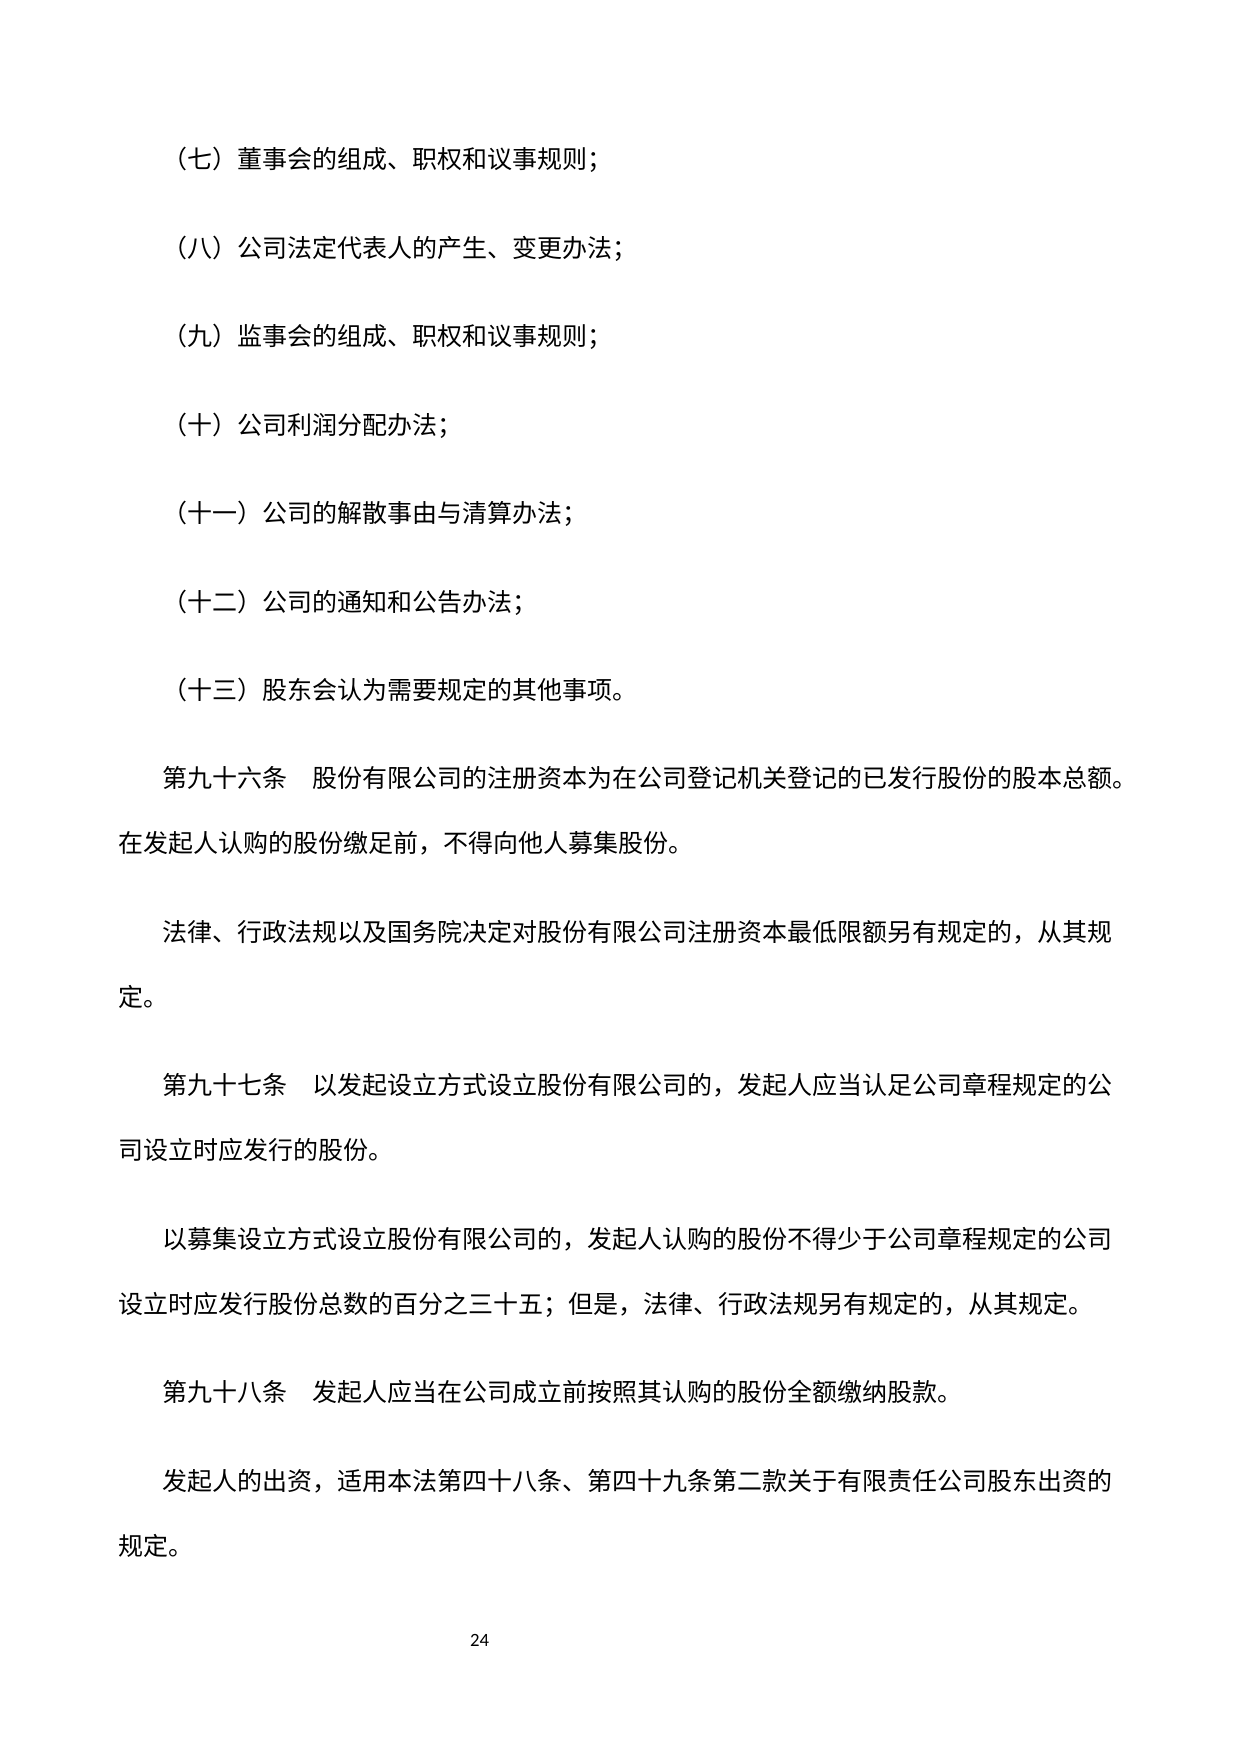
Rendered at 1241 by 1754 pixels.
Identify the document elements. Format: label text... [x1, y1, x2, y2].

text （十一）公司的解散事由与清算办法； [118, 479, 1122, 544]
text （九）监事会的组成、职权和议事规则； [118, 302, 1122, 367]
text （十三）股东会认为需要规定的其他事项。 [118, 656, 1122, 721]
text （八）公司法定代表人的产生、变更办法； [118, 214, 1122, 279]
text 法律、行政法规以及国务院决定对股份有限公司注册资本最低限额另有规定的，从其规定。 [118, 898, 1122, 1028]
text 发起人的出资，适用本法第四十八条、第四十九条第二款关于有限责任公司股东出资的规定。 [118, 1447, 1122, 1577]
text （七）董事会的组成、职权和议事规则； [118, 125, 1122, 190]
text 第九十七条 以发起设立方式设立股份有限公司的，发起人应当认足公司章程规定的公司设立时应发行的股份。 [118, 1051, 1122, 1181]
text （十）公司利润分配办法； [118, 391, 1122, 456]
text 第九十八条 发起人应当在公司成立前按照其认购的股份全额缴纳股款。 [118, 1358, 1122, 1423]
text （十二）公司的通知和公告办法； [118, 568, 1122, 633]
text 第九十六条 股份有限公司的注册资本为在公司登记机关登记的已发行股份的股本总额。在发起人认购的股份缴足前，不得向他人募集股份。 [118, 744, 1122, 874]
text 以募集设立方式设立股份有限公司的，发起人认购的股份不得少于公司章程规定的公司设立时应发行股份总数的百分之三十五；但是，法律、行政法规另有规定的，从其规定。 [118, 1205, 1122, 1335]
